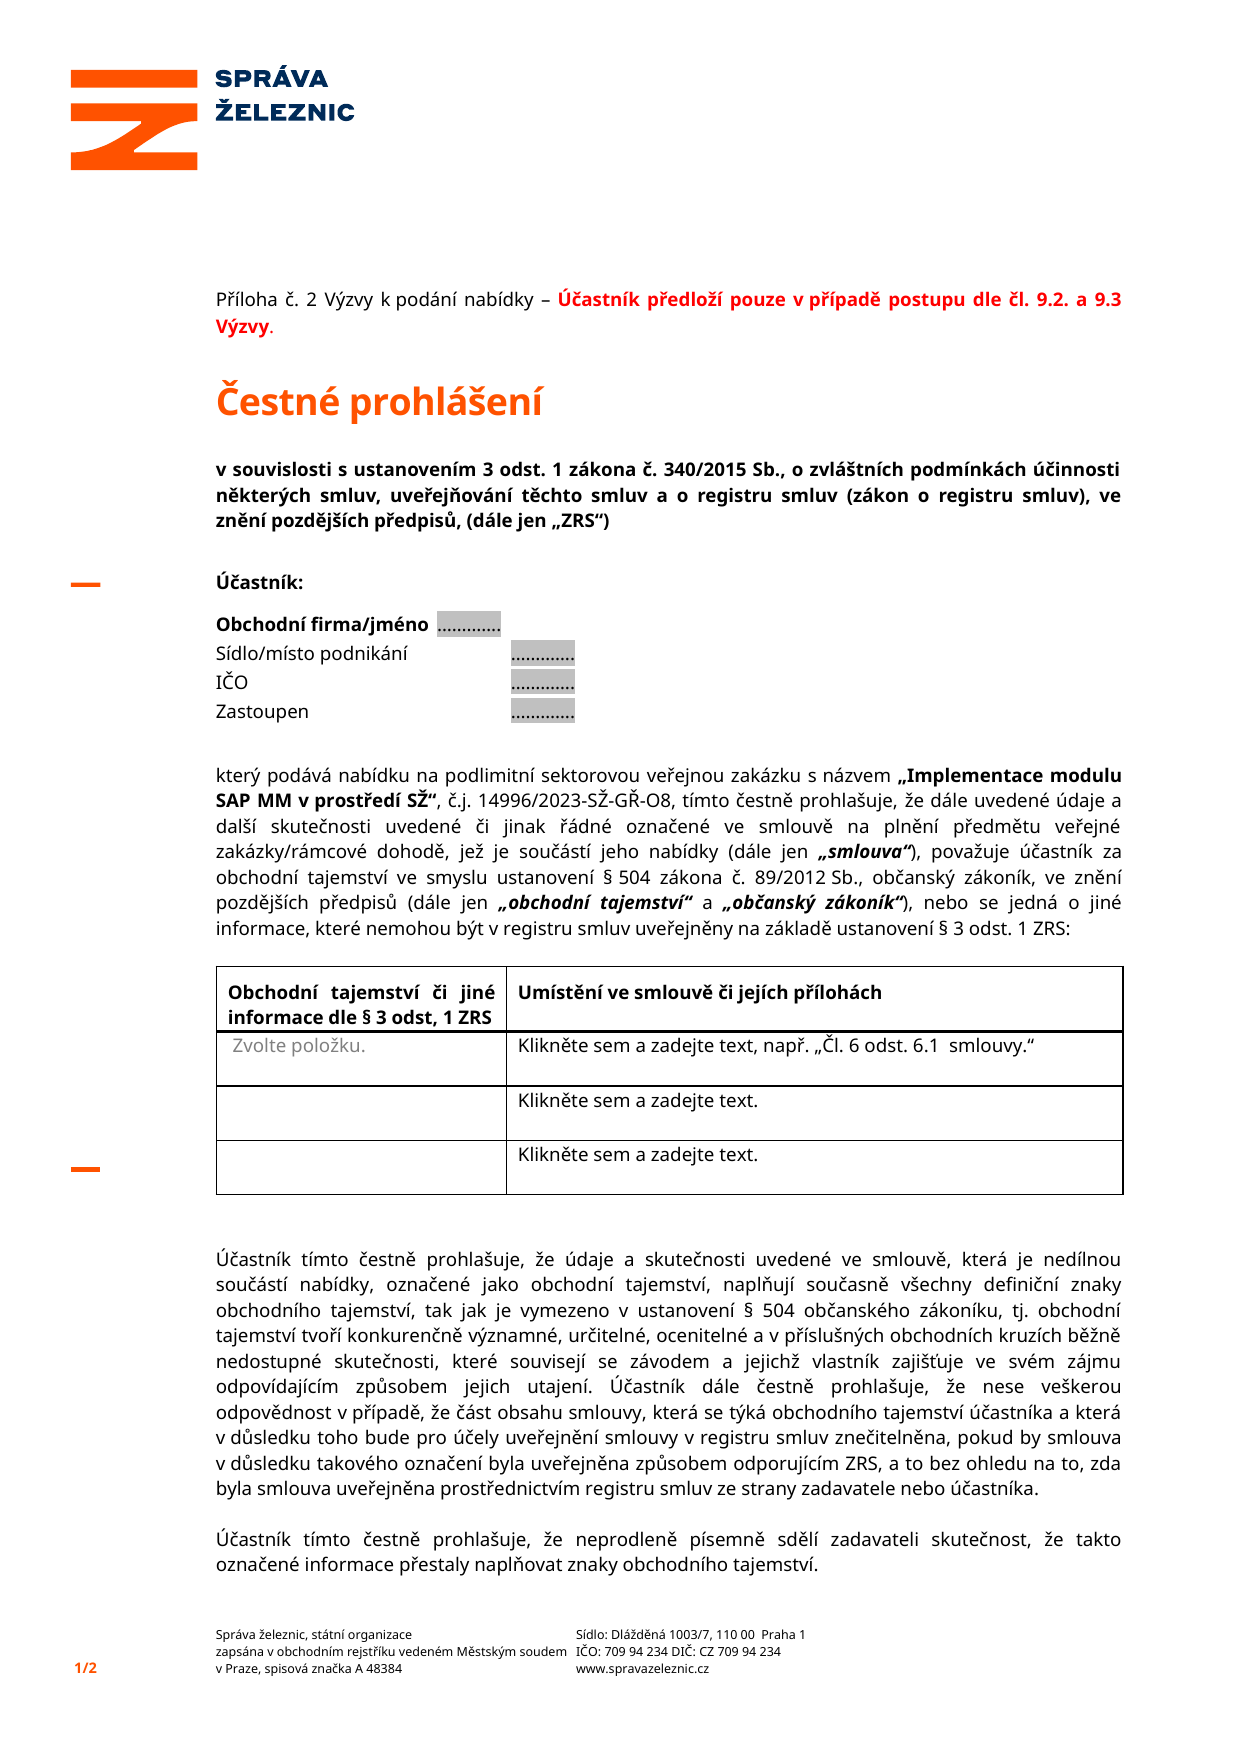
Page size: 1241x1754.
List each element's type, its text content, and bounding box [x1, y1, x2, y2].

text který podává nabídku na podlimitní sektorovou veřejnou zakázku s názvem „Implementace modulu SAP MM v prostředí SŽ“, č.j. 14996/2023-SŽ-GŘ-O8, tímto čestně prohlašuje, že dále uvedené údaje a další skutečnosti uvedené či jinak řádné označené ve smlouvě na plnění předmětu veřejné zakázky/rámcové dohodě, jež je součástí jeho nabídky (dále jen „smlouva“), považuje účastník za obchodní tajemství ve smyslu ustanovení § 504 zákona č. 89/2012 Sb., občanský zákoník, ve znění pozdějších předpisů (dále jen „obchodní tajemství“ a „občanský zákoník“), nebo se jedná o jiné informace, které nemohou být v registru smluv uveřejněny na základě ustanovení § 3 odst. 1 ZRS: [216, 762, 1122, 941]
text Sídlo/místo podnikání …………. [216, 637, 1122, 666]
subtitle Čestné prohlášení [216, 375, 1122, 426]
table_header Umístění ve smlouvě či jejích přílohách [507, 967, 1122, 1030]
text Obchodní firma/jméno …………. [216, 608, 1122, 637]
table_header Obchodní tajemství či jiné informace dle § 3 odst, 1 ZRS [217, 967, 506, 1030]
text Příloha č. 2 Výzvy k podání nabídky – Účastník předloží pouze v případě postupu dle čl. 9.2. a 9.3 Výzvy. [216, 286, 1122, 339]
text Účastník tímto čestně prohlašuje, že neprodleně písemně sdělí zadavateli skutečnost, že takto označené informace přestaly naplňovat znaky obchodního tajemství. [216, 1526, 1122, 1577]
text Účastník tímto čestně prohlašuje, že údaje a skutečnosti uvedené ve smlouvě, která je nedílnou součástí nabídky, označené jako obchodní tajemství, naplňují současně všechny definiční znaky obchodního tajemství, tak jak je vymezeno v ustanovení § 504 občanského zákoníku, tj. obchodní tajemství tvoří konkurenčně významné, určitelné, ocenitelné a v příslušných obchodních kruzích běžně nedostupné skutečnosti, které souvisejí se závodem a jejichž vlastník zajišťuje ve svém zájmu odpovídajícím způsobem jejich utajení. Účastník dále čestně prohlašuje, že nese veškerou odpovědnost v případě, že část obsahu smlouvy, která se týká obchodního tajemství účastníka a která v důsledku toho bude pro účely uveřejnění smlouvy v registru smluv znečitelněna, pokud by smlouva v důsledku takového označení byla uveřejněna způsobem odporujícím ZRS, a to bez ohledu na to, zda byla smlouva uveřejněna prostřednictvím registru smluv ze strany zadavatele nebo účastníka. [216, 1246, 1122, 1501]
text IČO …………. [216, 666, 1122, 695]
table_cell [217, 1141, 506, 1194]
text Zastoupen …………. [216, 695, 1122, 724]
text Účastník: [216, 565, 1122, 596]
table_cell [217, 1087, 506, 1139]
table_cell [217, 1033, 506, 1085]
text v souvislosti s ustanovením 3 odst. 1 zákona č. 340/2015 Sb., o zvláštních podmínkách účinnosti některých smluv, uveřejňování těchto smluv a o registru smluv (zákon o registru smluv), ve znění pozdějších předpisů, (dále jen „ZRS“) [216, 456, 1122, 533]
